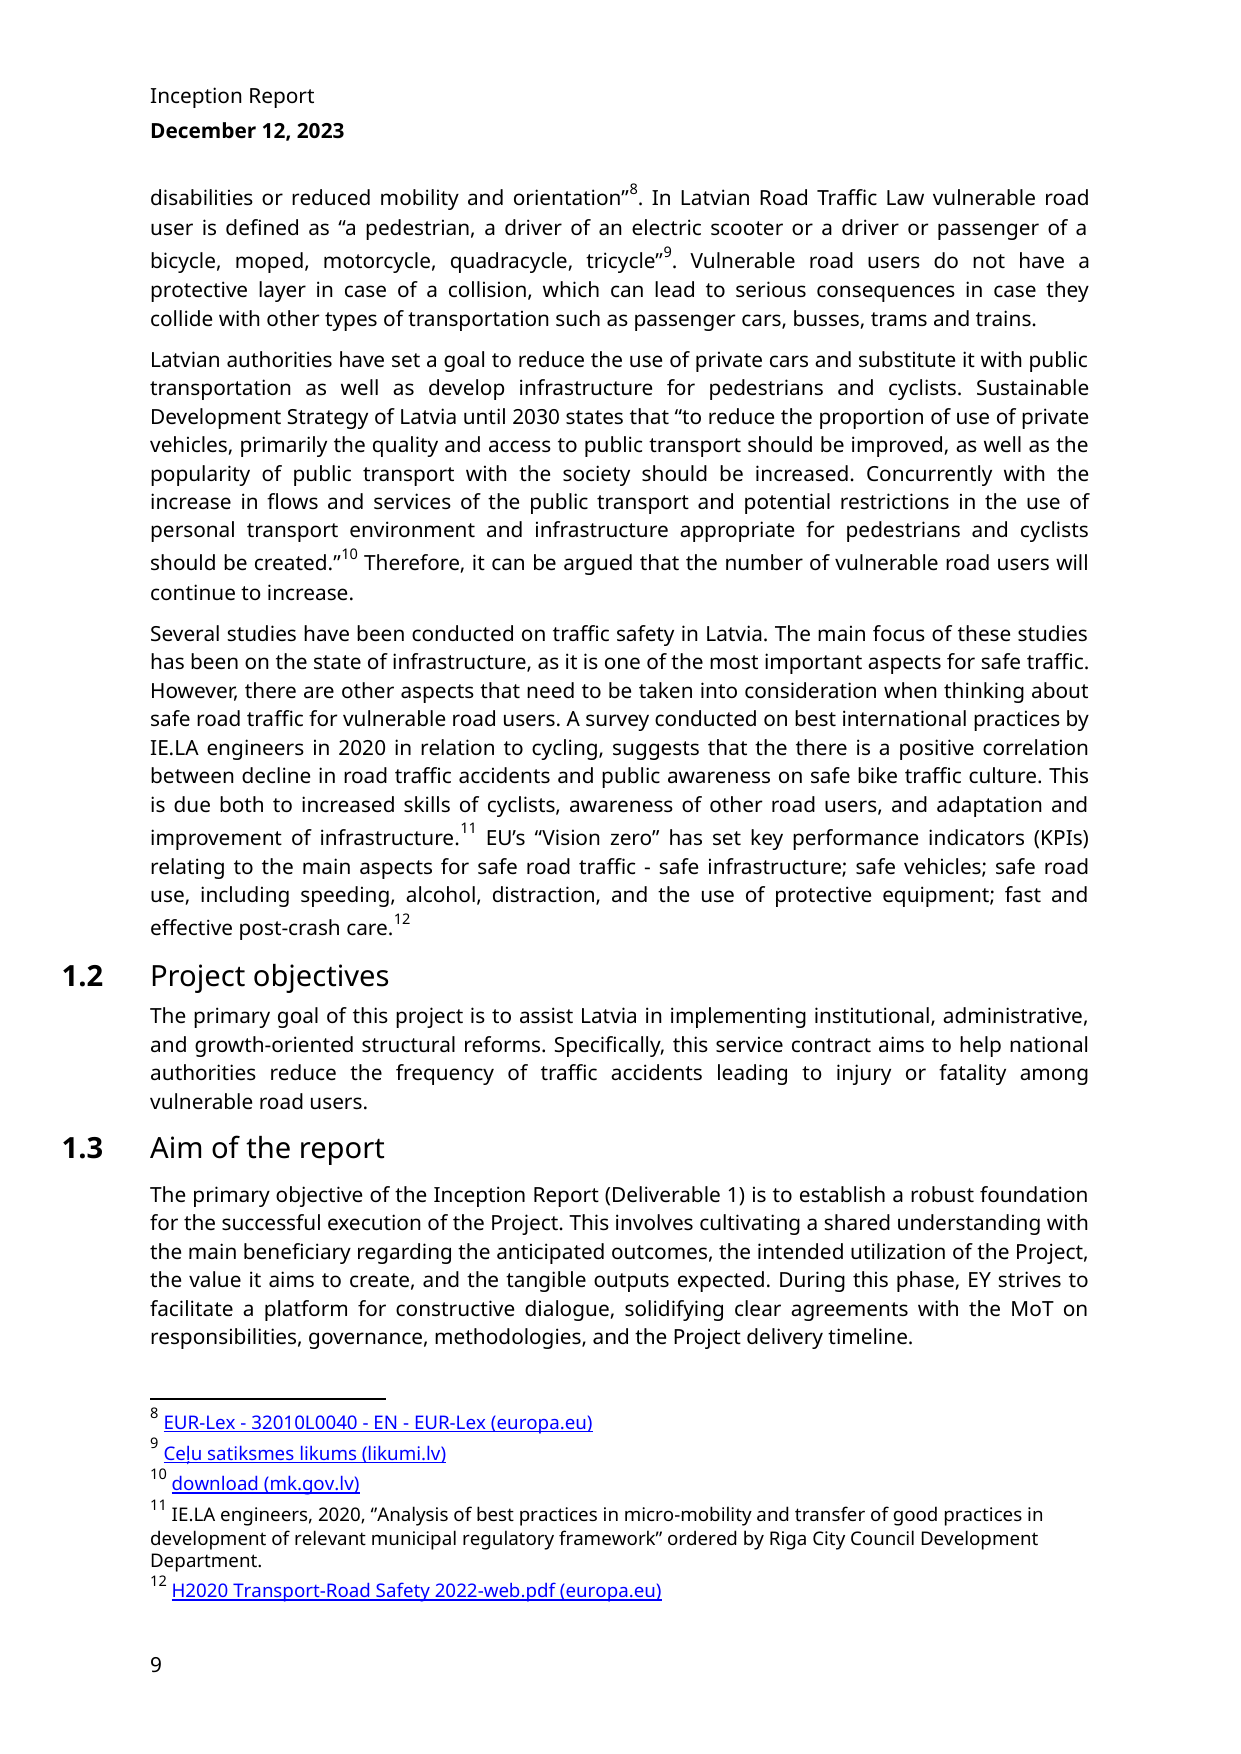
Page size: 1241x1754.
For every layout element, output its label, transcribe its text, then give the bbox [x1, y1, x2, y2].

text The primary goal of this project is to assist Latvia in implementing institutional, administrative, and growth-oriented structural reforms. Specifically, this service contract aims to help national authorities reduce the frequency of traffic accidents leading to injury or fatality among vulnerable road users. [150, 1002, 1090, 1115]
text Latvian authorities have set a goal to reduce the use of private cars and substitute it with public transportation as well as develop infrastructure for pedestrians and cyclists. Sustainable Development Strategy of Latvia until 2030 states that “to reduce the proportion of use of private vehicles, primarily the quality and access to public transport should be improved, as well as the popularity of public transport with the society should be increased. Concurrently with the increase in flows and services of the public transport and potential restrictions in the use of personal transport environment and infrastructure appropriate for pedestrians and cyclists should be created.” Therefore, it can be argued that the number of vulnerable road users will continue to increase. [150, 345, 1090, 607]
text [150, 179, 1090, 332]
text The primary objective of the Inception Report (Deliverable 1) is to establish a robust foundation for the successful execution of the Project. This involves cultivating a shared understanding with the main beneficiary regarding the anticipated outcomes, the intended utilization of the Project, the value it aims to create, and the tangible outputs expected. During this phase, EY strives to facilitate a platform for constructive dialogue, solidifying clear agreements with the MoT on responsibilities, governance, methodologies, and the Project delivery timeline. [150, 1180, 1090, 1351]
text Several studies have been conducted on traffic safety in Latvia. The main focus of these studies has been on the state of infrastructure, as it is one of the most important aspects for safe traffic. However, there are other aspects that need to be taken into consideration when thinking about safe road traffic for vulnerable road users. A survey conducted on best international practices by IE.LA engineers in 2020 in relation to cycling, suggests that the there is a positive correlation between decline in road traffic accidents and public awareness on safe bike traffic culture. This is due both to increased skills of cyclists, awareness of other road users, and adaptation and improvement of infrastructure. EU’s “Vision zero” has set key performance indicators (KPIs) relating to the main aspects for safe road traffic - safe infrastructure; safe vehicles; safe road use, including speeding, alcohol, distraction, and the use of protective equipment; fast and effective post-crash care. [150, 619, 1090, 943]
text Project objectives [61, 956, 1090, 995]
text Aim of the report [61, 1128, 1090, 1167]
